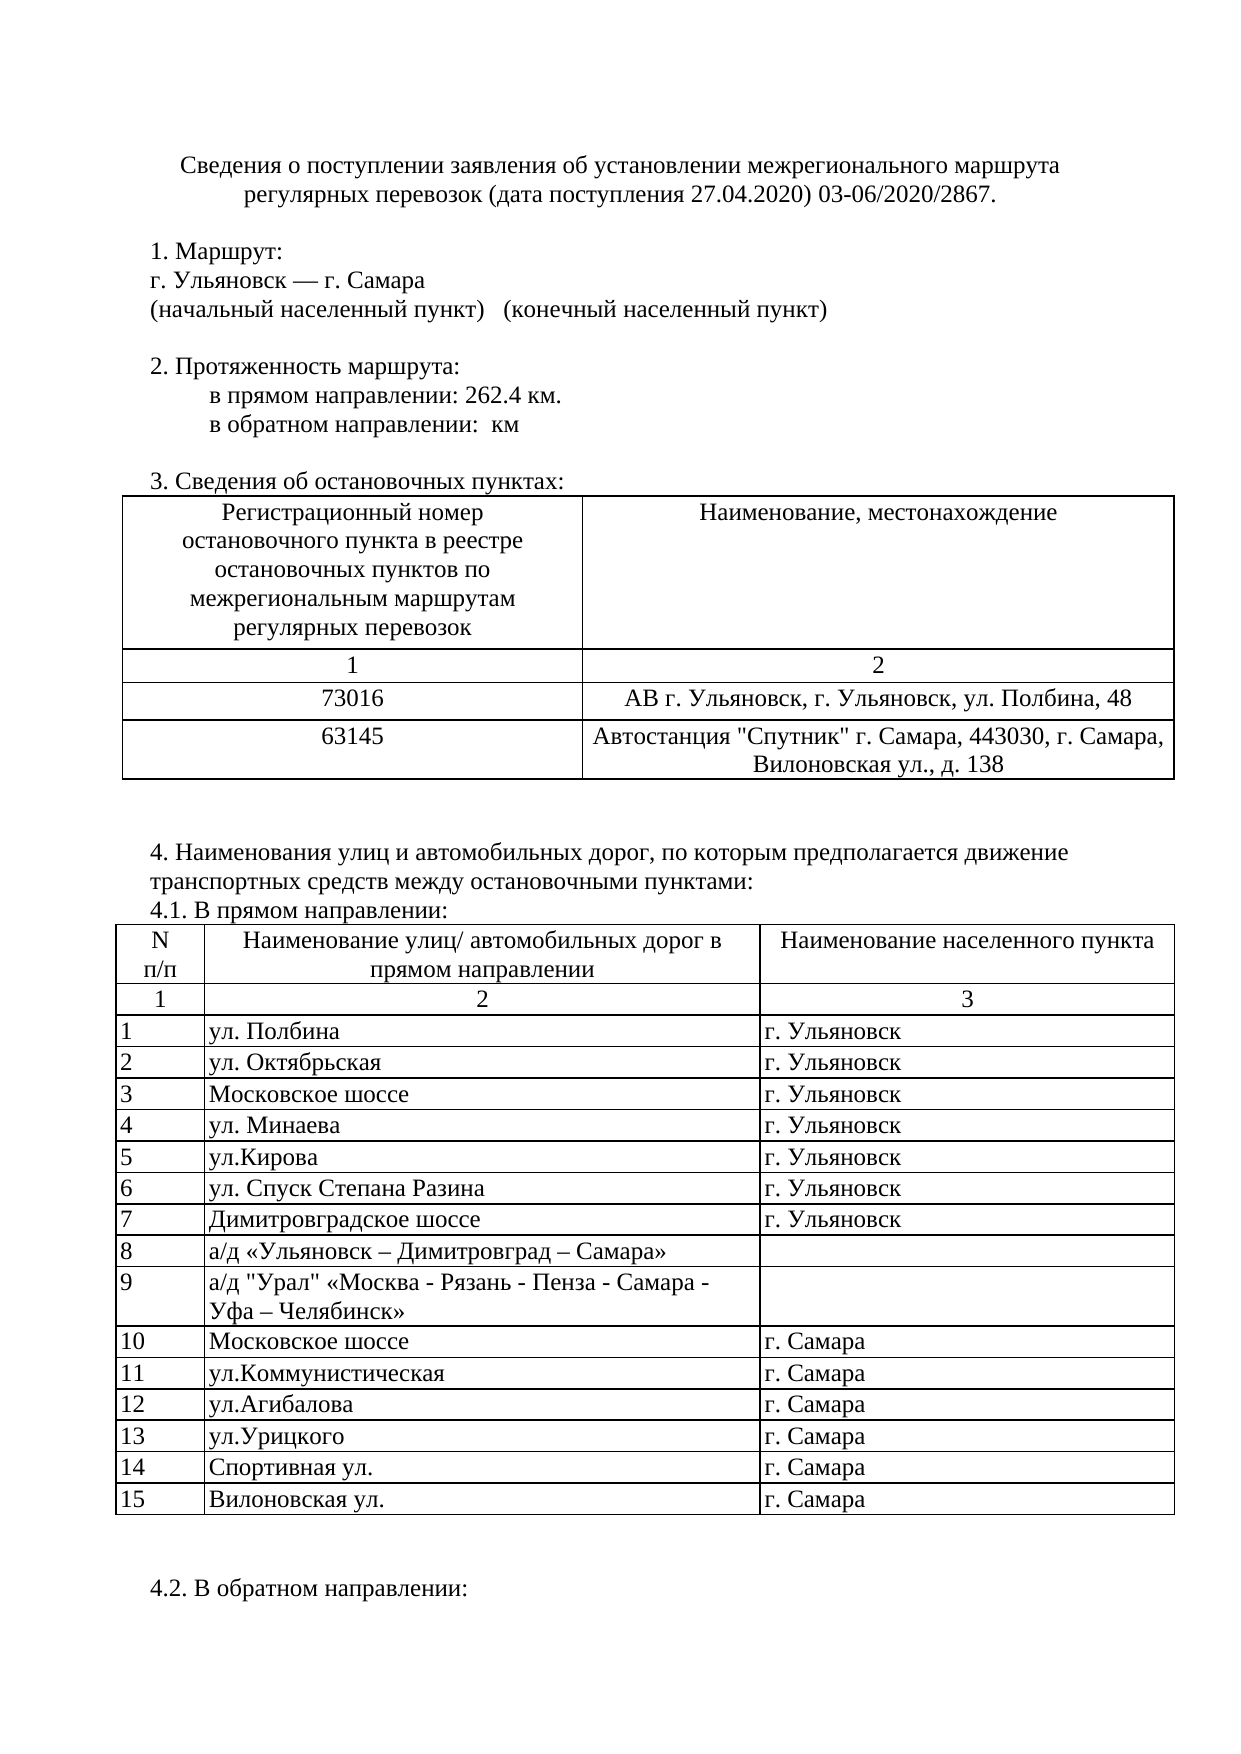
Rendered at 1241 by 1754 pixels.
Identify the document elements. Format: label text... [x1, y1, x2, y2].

table_header Наименование улиц/ автомобильных дорог в прямом направлении [205, 925, 759, 983]
text 2. Протяженность маршрута: [150, 351, 1090, 380]
table_cell 9 [117, 1267, 204, 1325]
text 4.1. В прямом направлении: [150, 895, 1090, 924]
table_cell Димитровградское шоссе [205, 1205, 759, 1234]
table_cell г. Ульяновск [761, 1205, 1174, 1234]
table_cell 1 [117, 984, 204, 1014]
table_cell 73016 [123, 683, 582, 719]
table_cell [761, 1236, 1174, 1266]
table_cell ул. Октябрьская [205, 1047, 759, 1077]
text 1. Маршрут: [150, 236, 1090, 265]
table_cell 7 [117, 1205, 204, 1234]
table_cell 15 [117, 1484, 204, 1514]
table_cell 2 [205, 984, 759, 1014]
table_cell 11 [117, 1358, 204, 1388]
table_cell Московское шоссе [205, 1079, 759, 1108]
table_cell Московское шоссе [205, 1327, 759, 1356]
table_cell 1 [117, 1016, 204, 1046]
table_cell АВ г. Ульяновск, г. Ульяновск, ул. Полбина, 48 [583, 683, 1173, 719]
table_cell г. Ульяновск [761, 1079, 1174, 1108]
text 4.2. В обратном направлении: [150, 1573, 1090, 1601]
text 4. Наименования улиц и автомобильных дорог, по которым предполагается движение транспортных средств между остановочными пунктами: [150, 837, 1090, 895]
table_header Регистрационный номер остановочного пункта в реестре остановочных пунктов по межрегиональным маршрутам регулярных перевозок [123, 497, 582, 648]
table_cell г. Самара [761, 1421, 1174, 1451]
table_cell г. Самара [761, 1327, 1174, 1356]
table_cell г. Самара [761, 1484, 1174, 1514]
table_cell г. Самара [761, 1452, 1174, 1482]
table_cell ул.Агибалова [205, 1390, 759, 1419]
table_header Наименование, местонахождение [583, 497, 1173, 648]
text (начальный населенный пункт) (конечный населенный пункт) [150, 294, 1090, 322]
table_cell 12 [117, 1390, 204, 1419]
text 3. Сведения об остановочных пунктах: [150, 466, 1090, 495]
table_cell 63145 [123, 721, 582, 778]
table_cell 2 [117, 1047, 204, 1077]
table_cell ул.Кирова [205, 1142, 759, 1171]
table_cell [761, 1267, 1174, 1325]
table_cell 8 [117, 1236, 204, 1266]
table_cell 14 [117, 1452, 204, 1482]
table_cell Вилоновская ул. [205, 1484, 759, 1514]
table_cell г. Ульяновск [761, 1016, 1174, 1046]
table_cell ул. Спуск Степана Разина [205, 1173, 759, 1203]
table_cell 4 [117, 1110, 204, 1140]
text в прямом направлении: 262.4 км. [150, 380, 1090, 409]
table_cell 6 [117, 1173, 204, 1203]
table_cell г. Ульяновск [761, 1110, 1174, 1140]
table_cell ул.Коммунистическая [205, 1358, 759, 1388]
table_cell г. Ульяновск [761, 1047, 1174, 1077]
table_cell ул. Полбина [205, 1016, 759, 1046]
table_cell Спортивная ул. [205, 1452, 759, 1482]
table_cell 3 [761, 984, 1174, 1014]
table_cell г. Самара [761, 1390, 1174, 1419]
table_cell 1 [123, 650, 582, 681]
table_cell 2 [583, 650, 1173, 681]
table_cell а/д «Ульяновск – Димитровград – Самара» [205, 1236, 759, 1266]
table_header N п/п [117, 925, 204, 983]
text Сведения о поступлении заявления об установлении межрегионального маршрута регулярных перевозок (дата поступления 27.04.2020) 03-06/2020/2867. [150, 150, 1090, 207]
table_cell а/д "Урал" «Москва - Рязань - Пенза - Самара - Уфа – Челябинск» [205, 1267, 759, 1325]
table_cell г. Ульяновск [761, 1142, 1174, 1171]
text г. Ульяновск — г. Самара [150, 265, 1090, 294]
table_cell 13 [117, 1421, 204, 1451]
table_cell 3 [117, 1079, 204, 1108]
table_cell 10 [117, 1327, 204, 1356]
table_cell ул.Урицкого [205, 1421, 759, 1451]
table_cell г. Ульяновск [761, 1173, 1174, 1203]
table_header Наименование населенного пункта [761, 925, 1174, 983]
table_cell 5 [117, 1142, 204, 1171]
text в обратном направлении: км [150, 409, 1090, 437]
table_cell ул. Минаева [205, 1110, 759, 1140]
table_cell г. Самара [761, 1358, 1174, 1388]
table_cell Автостанция "Спутник" г. Самара, 443030, г. Самара, Вилоновская ул., д. 138 [583, 721, 1173, 778]
